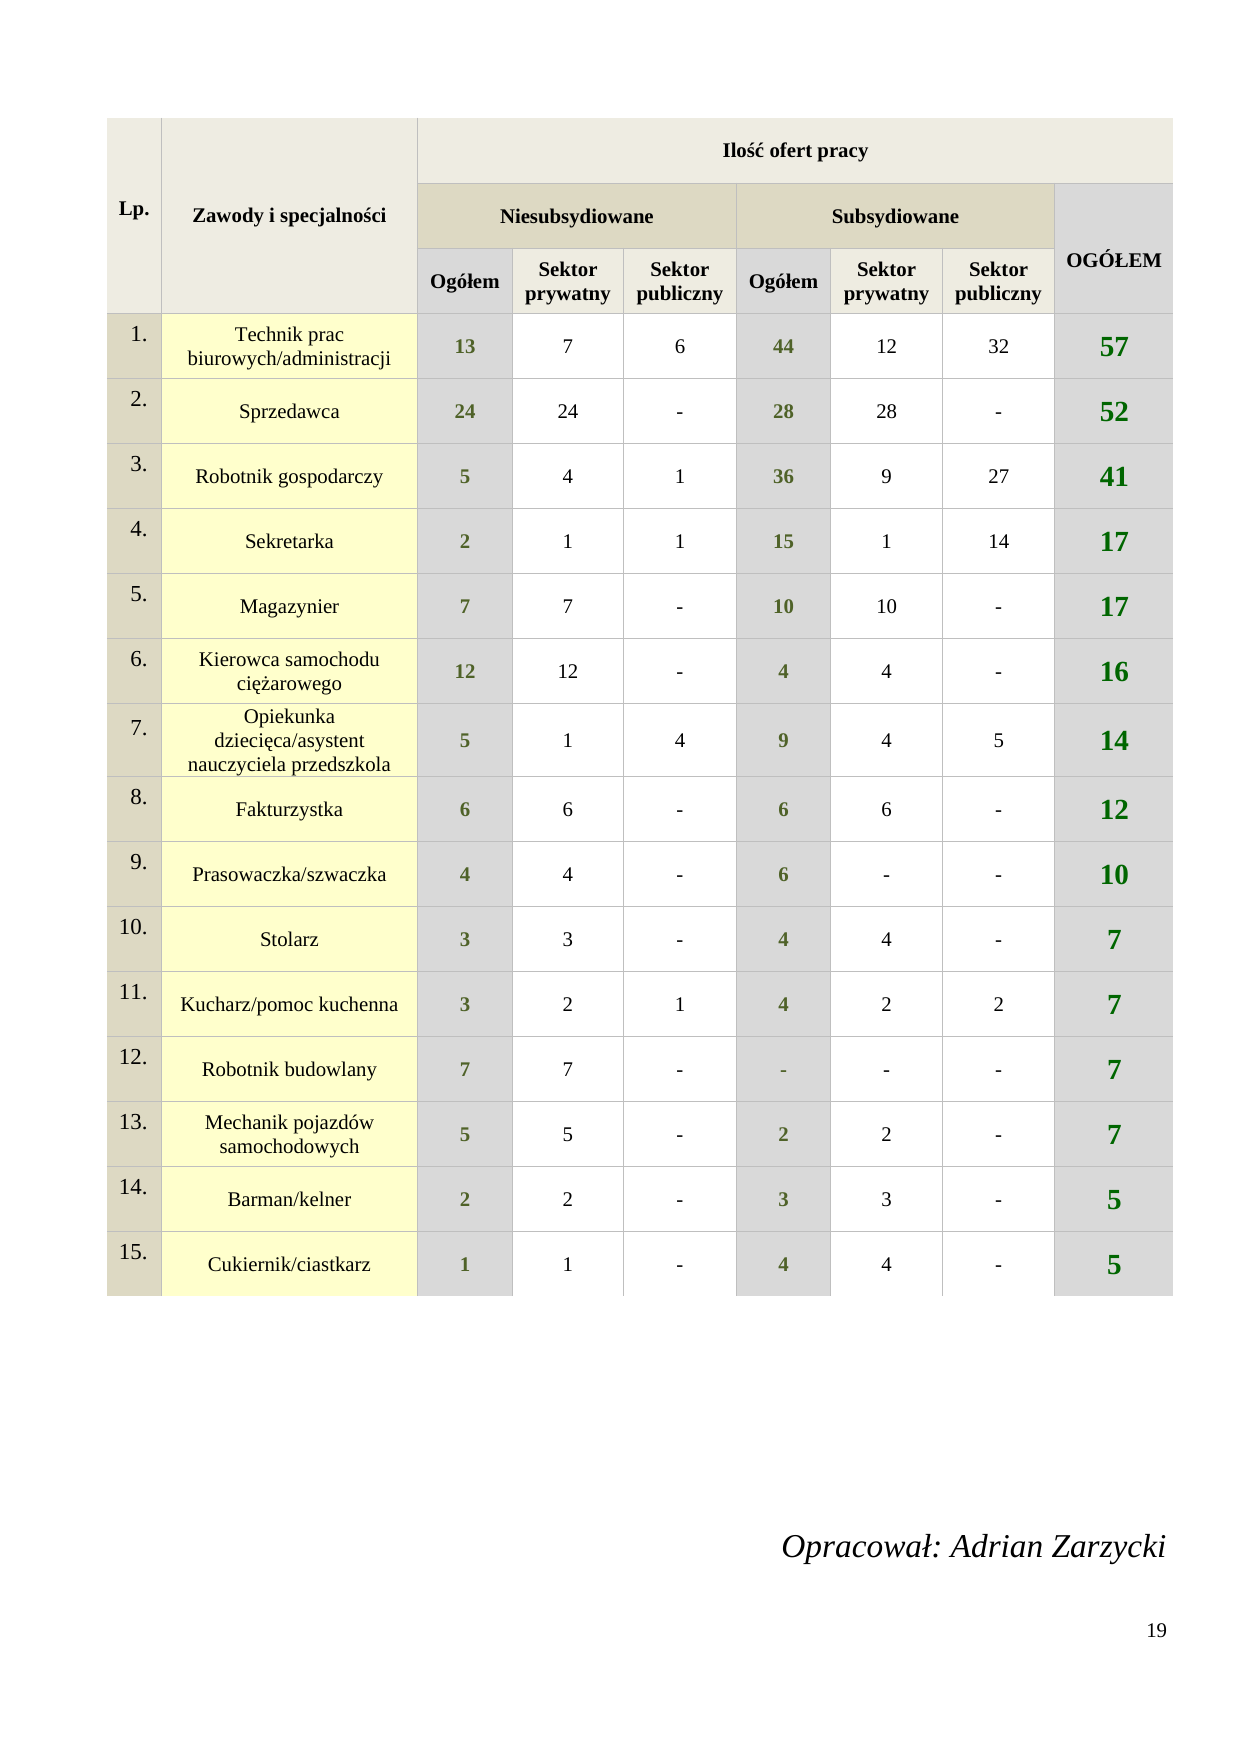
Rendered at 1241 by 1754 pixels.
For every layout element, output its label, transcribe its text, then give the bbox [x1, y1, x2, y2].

table_cell - [737, 1037, 830, 1101]
table_cell Kierowca samochodu ciężarowego [162, 639, 417, 703]
table_cell OGÓŁEM [1055, 184, 1173, 313]
table_cell Sektor prywatny [831, 249, 942, 313]
table_cell - [624, 777, 736, 841]
table_cell 1 [624, 444, 736, 508]
table_cell 16 [1055, 639, 1173, 703]
table_cell - [624, 842, 736, 906]
table_cell 7 [513, 574, 623, 638]
table_cell Barman/kelner [162, 1167, 417, 1231]
table_cell 2 [943, 972, 1054, 1036]
table_cell [107, 972, 161, 1036]
table_header Zawody i specjalności [162, 118, 417, 313]
table_cell 7 [513, 1037, 623, 1101]
table_cell Magazynier [162, 574, 417, 638]
table_cell [107, 1232, 161, 1296]
table_cell - [943, 1232, 1054, 1296]
table_cell Opiekunka dziecięca/asystent nauczyciela przedszkola [162, 704, 417, 776]
table_cell 12 [513, 639, 623, 703]
table_cell Technik prac biurowych/administracji [162, 314, 417, 378]
table_cell 27 [943, 444, 1054, 508]
table_cell 13 [418, 314, 512, 378]
table_cell 7 [418, 574, 512, 638]
table_cell Fakturzystka [162, 777, 417, 841]
table_cell Stolarz [162, 907, 417, 971]
table_cell Kucharz/pomoc kuchenna [162, 972, 417, 1036]
table_cell 10 [737, 574, 830, 638]
table_cell 6 [831, 777, 942, 841]
table_cell [107, 777, 161, 841]
table_cell 2 [737, 1102, 830, 1166]
table_cell 2 [513, 972, 623, 1036]
table_cell 10 [831, 574, 942, 638]
table_cell 24 [513, 379, 623, 443]
table_cell 17 [1055, 509, 1173, 573]
table_cell - [831, 842, 942, 906]
table_cell 2 [831, 1102, 942, 1166]
table_cell 6 [737, 777, 830, 841]
table_cell 9 [831, 444, 942, 508]
table_cell 6 [624, 314, 736, 378]
table_cell - [943, 777, 1054, 841]
table_cell 4 [737, 1232, 830, 1296]
table_cell - [624, 1102, 736, 1166]
table_cell 4 [831, 907, 942, 971]
table_cell 1 [831, 509, 942, 573]
table_cell 3 [418, 907, 512, 971]
table_cell Sprzedawca [162, 379, 417, 443]
table_cell 14 [1055, 704, 1173, 776]
table_cell 1 [418, 1232, 512, 1296]
table_cell 4 [737, 972, 830, 1036]
table_cell 4 [737, 639, 830, 703]
table_cell 36 [737, 444, 830, 508]
table_cell - [943, 1102, 1054, 1166]
table_cell [107, 842, 161, 906]
table_cell - [831, 1037, 942, 1101]
table_cell 7 [513, 314, 623, 378]
table_cell 7 [418, 1037, 512, 1101]
table_cell 5 [1055, 1167, 1173, 1231]
table_cell 4 [831, 704, 942, 776]
table_cell 12 [831, 314, 942, 378]
table_cell [107, 574, 161, 638]
table_cell 10 [1055, 842, 1173, 906]
table_cell Sektor prywatny [513, 249, 623, 313]
table_cell 4 [624, 704, 736, 776]
table_cell 4 [831, 639, 942, 703]
table_cell 1 [513, 509, 623, 573]
table_cell Ogółem [418, 249, 512, 313]
table_cell 9 [737, 704, 830, 776]
table_cell - [624, 379, 736, 443]
table_cell 12 [418, 639, 512, 703]
table_cell 4 [831, 1232, 942, 1296]
table_cell - [943, 842, 1054, 906]
table_cell 3 [418, 972, 512, 1036]
table_cell Prasowaczka/szwaczka [162, 842, 417, 906]
table_cell 2 [418, 509, 512, 573]
table_cell 4 [737, 907, 830, 971]
table_cell 6 [737, 842, 830, 906]
table_cell - [624, 907, 736, 971]
table_cell 5 [418, 1102, 512, 1166]
table_cell - [624, 1167, 736, 1231]
table_cell 5 [418, 444, 512, 508]
table_cell - [624, 1232, 736, 1296]
table_cell [107, 314, 161, 378]
table_cell - [943, 574, 1054, 638]
table_cell Robotnik gospodarczy [162, 444, 417, 508]
table_cell Subsydiowane [737, 184, 1054, 248]
table_cell [107, 444, 161, 508]
table_cell 5 [943, 704, 1054, 776]
table_cell 5 [1055, 1232, 1173, 1296]
table_cell Cukiernik/ciastkarz [162, 1232, 417, 1296]
table_cell 5 [513, 1102, 623, 1166]
table_cell Sektor publiczny [943, 249, 1054, 313]
table_cell 15 [737, 509, 830, 573]
table_cell 4 [513, 444, 623, 508]
table_cell - [943, 1167, 1054, 1231]
table_cell 1 [624, 972, 736, 1036]
table_cell 6 [513, 777, 623, 841]
table_cell - [624, 574, 736, 638]
table_cell 7 [1055, 1102, 1173, 1166]
table_cell 28 [737, 379, 830, 443]
table_cell - [943, 1037, 1054, 1101]
table_cell 32 [943, 314, 1054, 378]
table_header Ilość ofert pracy [418, 118, 1173, 183]
table_cell Robotnik budowlany [162, 1037, 417, 1101]
table_cell 57 [1055, 314, 1173, 378]
table_cell 3 [513, 907, 623, 971]
table_cell 41 [1055, 444, 1173, 508]
table_cell [107, 704, 161, 776]
table_cell 3 [737, 1167, 830, 1231]
table_cell [107, 1167, 161, 1231]
table_cell 2 [831, 972, 942, 1036]
table_cell Mechanik pojazdów samochodowych [162, 1102, 417, 1166]
table_cell - [624, 1037, 736, 1101]
table_cell 17 [1055, 574, 1173, 638]
table_cell 52 [1055, 379, 1173, 443]
table_cell [107, 509, 161, 573]
table_cell 2 [513, 1167, 623, 1231]
table_cell Sekretarka [162, 509, 417, 573]
table_cell 1 [624, 509, 736, 573]
table_cell 4 [418, 842, 512, 906]
table_header Lp. [107, 118, 161, 313]
table_cell 28 [831, 379, 942, 443]
table_cell 14 [943, 509, 1054, 573]
table_cell [107, 639, 161, 703]
table_cell [107, 1102, 161, 1166]
table_cell Niesubsydiowane [418, 184, 736, 248]
table_cell 24 [418, 379, 512, 443]
table_cell - [943, 907, 1054, 971]
table_cell 1 [513, 1232, 623, 1296]
table_cell 3 [831, 1167, 942, 1231]
table_cell Ogółem [737, 249, 830, 313]
table_cell 4 [513, 842, 623, 906]
table_cell 7 [1055, 972, 1173, 1036]
table_cell 2 [418, 1167, 512, 1231]
table_cell [107, 379, 161, 443]
table_cell [107, 907, 161, 971]
table_cell 12 [1055, 777, 1173, 841]
table_cell - [624, 639, 736, 703]
table_cell - [943, 379, 1054, 443]
table_cell 1 [513, 704, 623, 776]
table_cell - [943, 639, 1054, 703]
table_cell [107, 1037, 161, 1101]
text Opracował: Adrian Zarzycki [118, 1526, 1166, 1564]
table_cell 6 [418, 777, 512, 841]
table_cell 44 [737, 314, 830, 378]
table_cell Sektor publiczny [624, 249, 736, 313]
table_cell 5 [418, 704, 512, 776]
table_cell 7 [1055, 1037, 1173, 1101]
table_cell 7 [1055, 907, 1173, 971]
